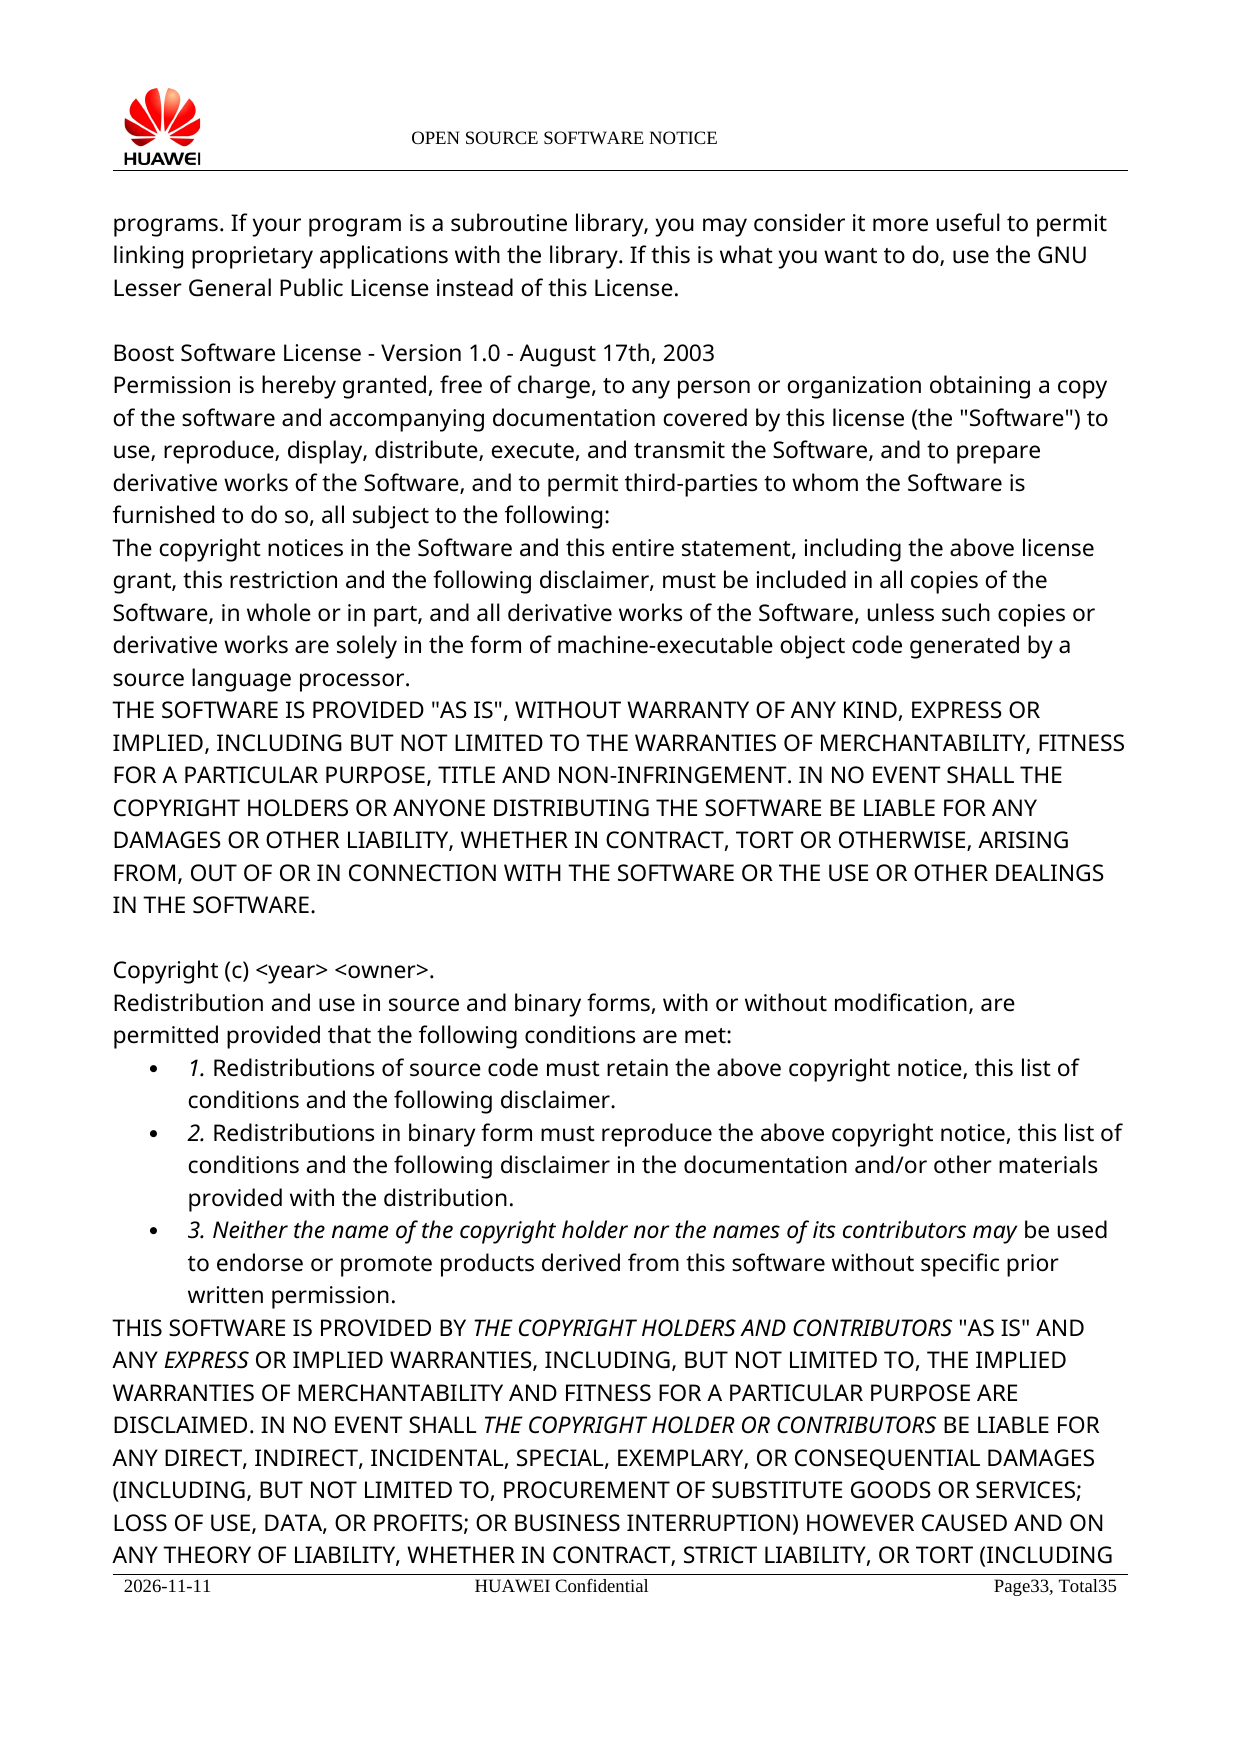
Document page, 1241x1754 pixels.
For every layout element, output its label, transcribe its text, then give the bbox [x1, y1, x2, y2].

list 1. Redistributions of source code must retain the above copyright notice, this list of conditions and the following disclaimer. [150, 1051, 1128, 1116]
text Permission is hereby granted, free of charge, to any person or organization obtaining a copy of the software and accompanying documentation covered by this license (the "Software") to use, reproduce, display, distribute, execute, and transmit the Software, and to prepare derivative works of the Software, and to permit third-parties to whom the Software is furnished to do so, all subject to the following: [112, 369, 1128, 531]
text Copyright (c) <year> <owner>. [112, 954, 1128, 986]
text The copyright notices in the Software and this entire statement, including the above license grant, this restriction and the following disclaimer, must be included in all copies of the Software, in whole or in part, and all derivative works of the Software, unless such copies or derivative works are solely in the form of machine-executable object code generated by a source language processor. [112, 531, 1128, 694]
list 2. Redistributions in binary form must reproduce the above copyright notice, this list of conditions and the following disclaimer in the documentation and/or other materials provided with the distribution. [150, 1116, 1128, 1214]
picture [124, 88, 201, 165]
text THE SOFTWARE IS PROVIDED "AS IS", WITHOUT WARRANTY OF ANY KIND, EXPRESS OR IMPLIED, INCLUDING BUT NOT LIMITED TO THE WARRANTIES OF MERCHANTABILITY, FITNESS FOR A PARTICULAR PURPOSE, TITLE AND NON-INFRINGEMENT. IN NO EVENT SHALL THE COPYRIGHT HOLDERS OR ANYONE DISTRIBUTING THE SOFTWARE BE LIABLE FOR ANY DAMAGES OR OTHER LIABILITY, WHETHER IN CONTRACT, TORT OR OTHERWISE, ARISING FROM, OUT OF OR IN CONNECTION WITH THE SOFTWARE OR THE USE OR OTHER DEALINGS IN THE SOFTWARE. [112, 694, 1128, 921]
text Redistribution and use in source and binary forms, with or without modification, are permitted provided that the following conditions are met: [112, 986, 1128, 1051]
list 3. Neither the name of the copyright holder nor the names of its contributors may be used to endorse or promote products derived from this software without specific prior written permission. [150, 1214, 1128, 1311]
text Boost Software License - Version 1.0 - August 17th, 2003 [112, 336, 1128, 369]
